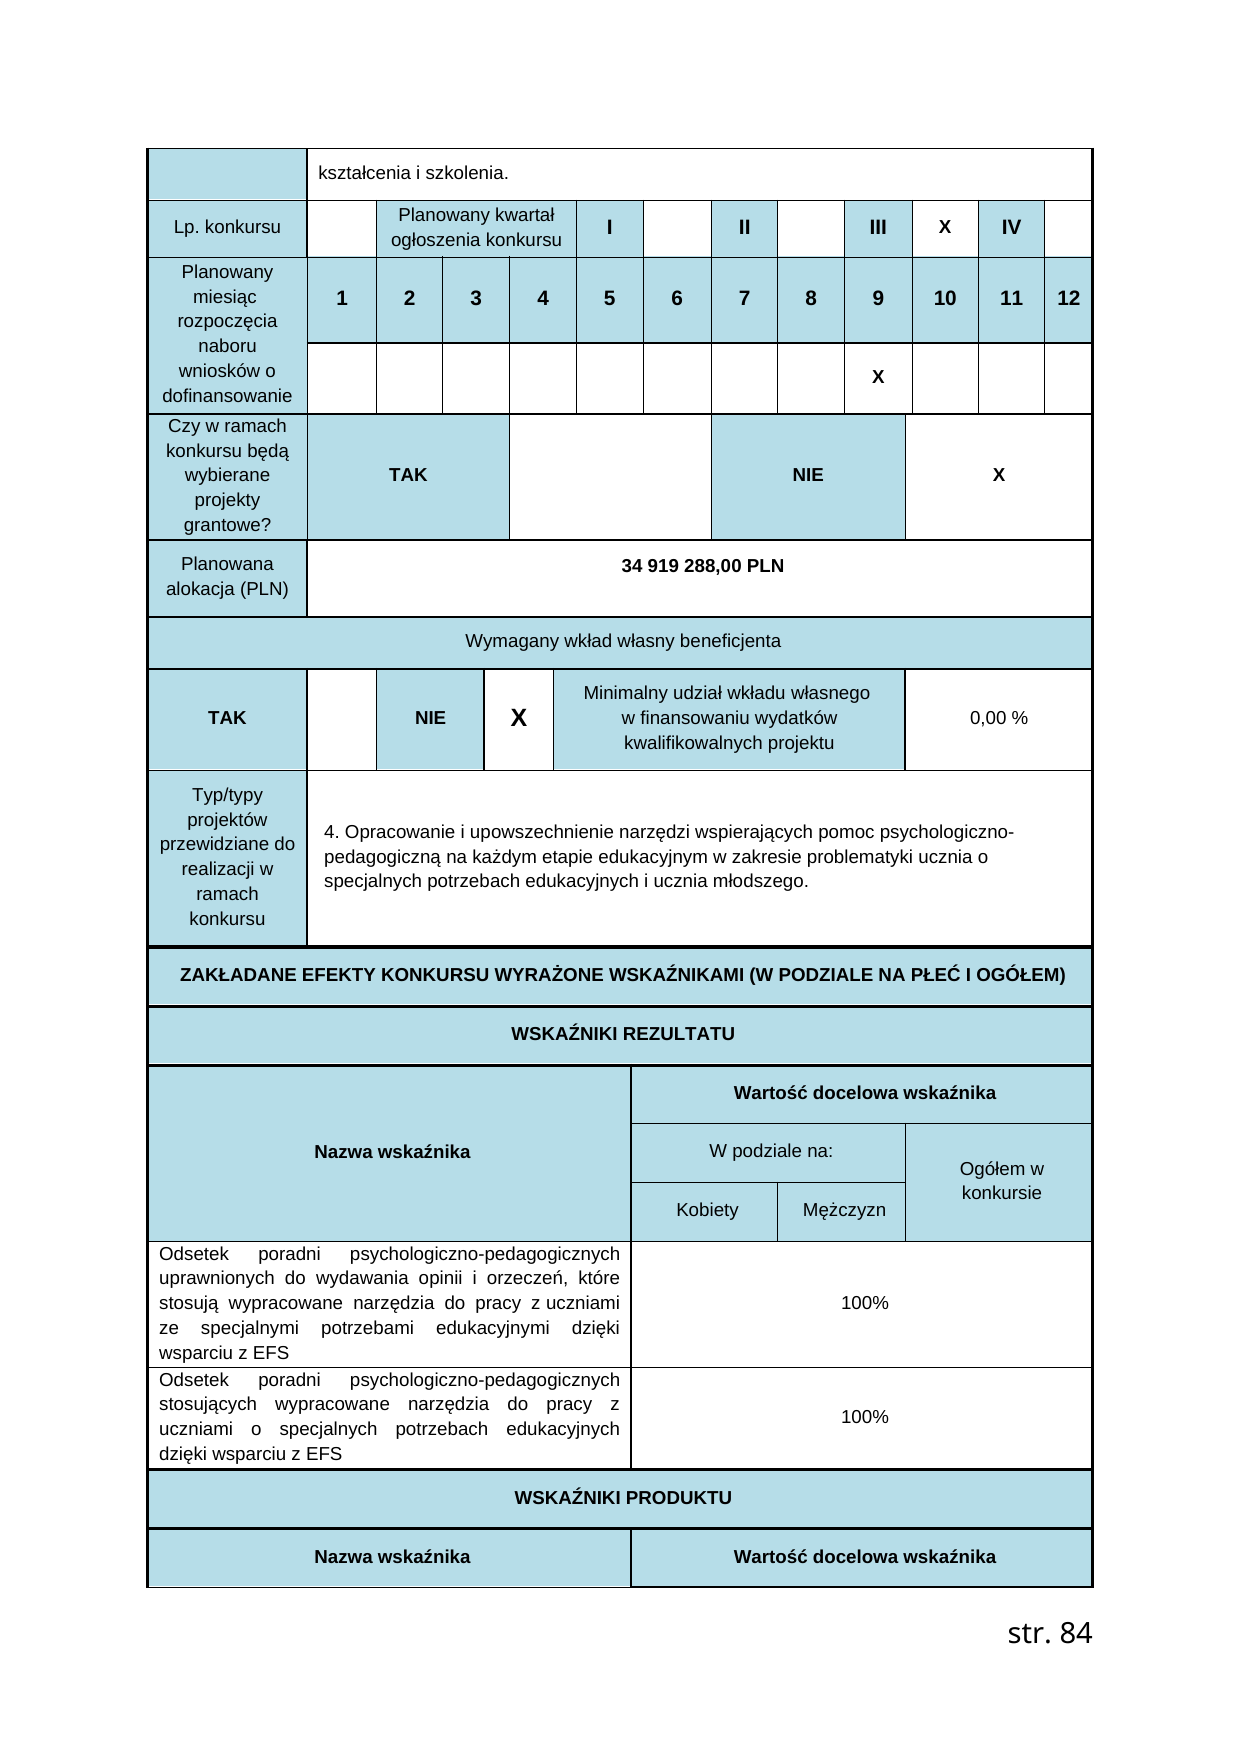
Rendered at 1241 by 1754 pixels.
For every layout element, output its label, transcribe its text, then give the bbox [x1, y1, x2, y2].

table_cell Odsetek poradni psychologiczno-pedagogicznych uprawnionych do wydawania opinii i orzeczeń, które stosują wypracowane narzędzia do pracy z uczniami ze specjalnymi potrzebami edukacyjnymi dzięki wsparciu z EFS [149, 1242, 630, 1367]
table_cell Mężczyzn [778, 1183, 905, 1241]
table_cell Czy w ramach konkursu będą wybierane projekty grantowe? [149, 415, 307, 539]
table_cell [778, 201, 844, 256]
table_cell Wymagany wkład własny beneficjenta [149, 618, 1091, 668]
table_cell NIE [377, 670, 483, 769]
table_cell 2 [377, 258, 442, 342]
table_cell 0,00 % [906, 670, 1091, 769]
table_cell Wartość docelowa wskaźnika [632, 1530, 1091, 1586]
table_cell Odsetek poradni psychologiczno-pedagogicznych stosujących wypracowane narzędzia do pracy z uczniami o specjalnych potrzebach edukacyjnych dzięki wsparciu z EFS [149, 1368, 630, 1468]
table_cell [377, 344, 442, 413]
table_cell [443, 344, 509, 413]
table_cell Minimalny udział wkładu własnego w finansowaniu wydatków kwalifikowalnych projektu [554, 670, 904, 769]
table_cell [913, 344, 978, 413]
table_cell 12 [1045, 258, 1091, 342]
table_cell 34 919 288,00 PLN [308, 541, 1091, 616]
table_cell IV [979, 201, 1044, 256]
table_cell [308, 670, 376, 769]
table_cell [577, 344, 643, 413]
table_cell Planowana alokacja (PLN) [149, 541, 306, 616]
table_cell 11 [979, 258, 1044, 342]
table_cell 4 [510, 258, 576, 342]
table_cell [308, 149, 1091, 199]
table_cell [979, 344, 1044, 413]
table_cell X [485, 670, 553, 769]
table_cell [712, 344, 777, 413]
table_cell Nazwa wskaźnika [149, 1067, 630, 1241]
table_cell [644, 344, 711, 413]
table_cell 7 [712, 258, 777, 342]
table_cell 4. Opracowanie i upowszechnienie narzędzi wspierających pomoc psychologiczno-pedagogiczną na każdym etapie edukacyjnym w zakresie problematyki ucznia o specjalnych potrzebach edukacyjnych i ucznia młodszego. [308, 771, 1091, 945]
table_cell 100% [632, 1242, 1091, 1367]
table_cell I [577, 201, 643, 256]
table_cell X [906, 415, 1091, 539]
table_cell TAK [149, 670, 306, 769]
table_cell ZAKŁADANE EFEKTY KONKURSU WYRAŻONE WSKAŹNIKAMI (W PODZIALE NA PŁEĆ I OGÓŁEM) [149, 949, 1091, 1004]
table_cell Lp. konkursu [149, 201, 306, 256]
table_cell [644, 201, 711, 256]
table_cell 8 [778, 258, 844, 342]
table_cell II [712, 201, 777, 256]
table_cell [510, 344, 576, 413]
table_cell III [845, 201, 912, 256]
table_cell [149, 149, 306, 199]
table_cell 5 [577, 258, 643, 342]
table_cell 6 [644, 258, 711, 342]
table_cell WSKAŹNIKI PRODUKTU [149, 1471, 1091, 1527]
table_cell 100% [632, 1368, 1091, 1468]
table_cell TAK [308, 415, 509, 539]
table_cell Planowany miesiąc rozpoczęcia naboru wniosków o dofinansowanie [149, 258, 307, 413]
table_cell Nazwa wskaźnika [149, 1530, 630, 1586]
table_cell 3 [443, 258, 509, 342]
table_cell WSKAŹNIKI REZULTATU [149, 1008, 1091, 1063]
table_cell [1045, 344, 1091, 413]
table_cell 1 [308, 258, 376, 342]
table_cell X [913, 201, 978, 256]
table_cell [1045, 201, 1091, 256]
table_cell [308, 201, 376, 256]
table_cell [510, 415, 711, 539]
table_cell Kobiety [632, 1183, 777, 1241]
table_cell W podziale na: [632, 1124, 905, 1182]
table_cell Wartość docelowa wskaźnika [632, 1067, 1091, 1123]
table_cell Ogółem w konkursie [906, 1124, 1091, 1241]
table_cell NIE [712, 415, 905, 539]
table_cell 9 [845, 258, 912, 342]
table_cell X [845, 344, 912, 413]
table_cell [308, 344, 376, 413]
table_cell 10 [913, 258, 978, 342]
table_cell Typ/typy projektów przewidziane do realizacji w ramach konkursu [149, 771, 306, 945]
table_cell [778, 344, 844, 413]
table_cell Planowany kwartał ogłoszenia konkursu [377, 201, 576, 256]
